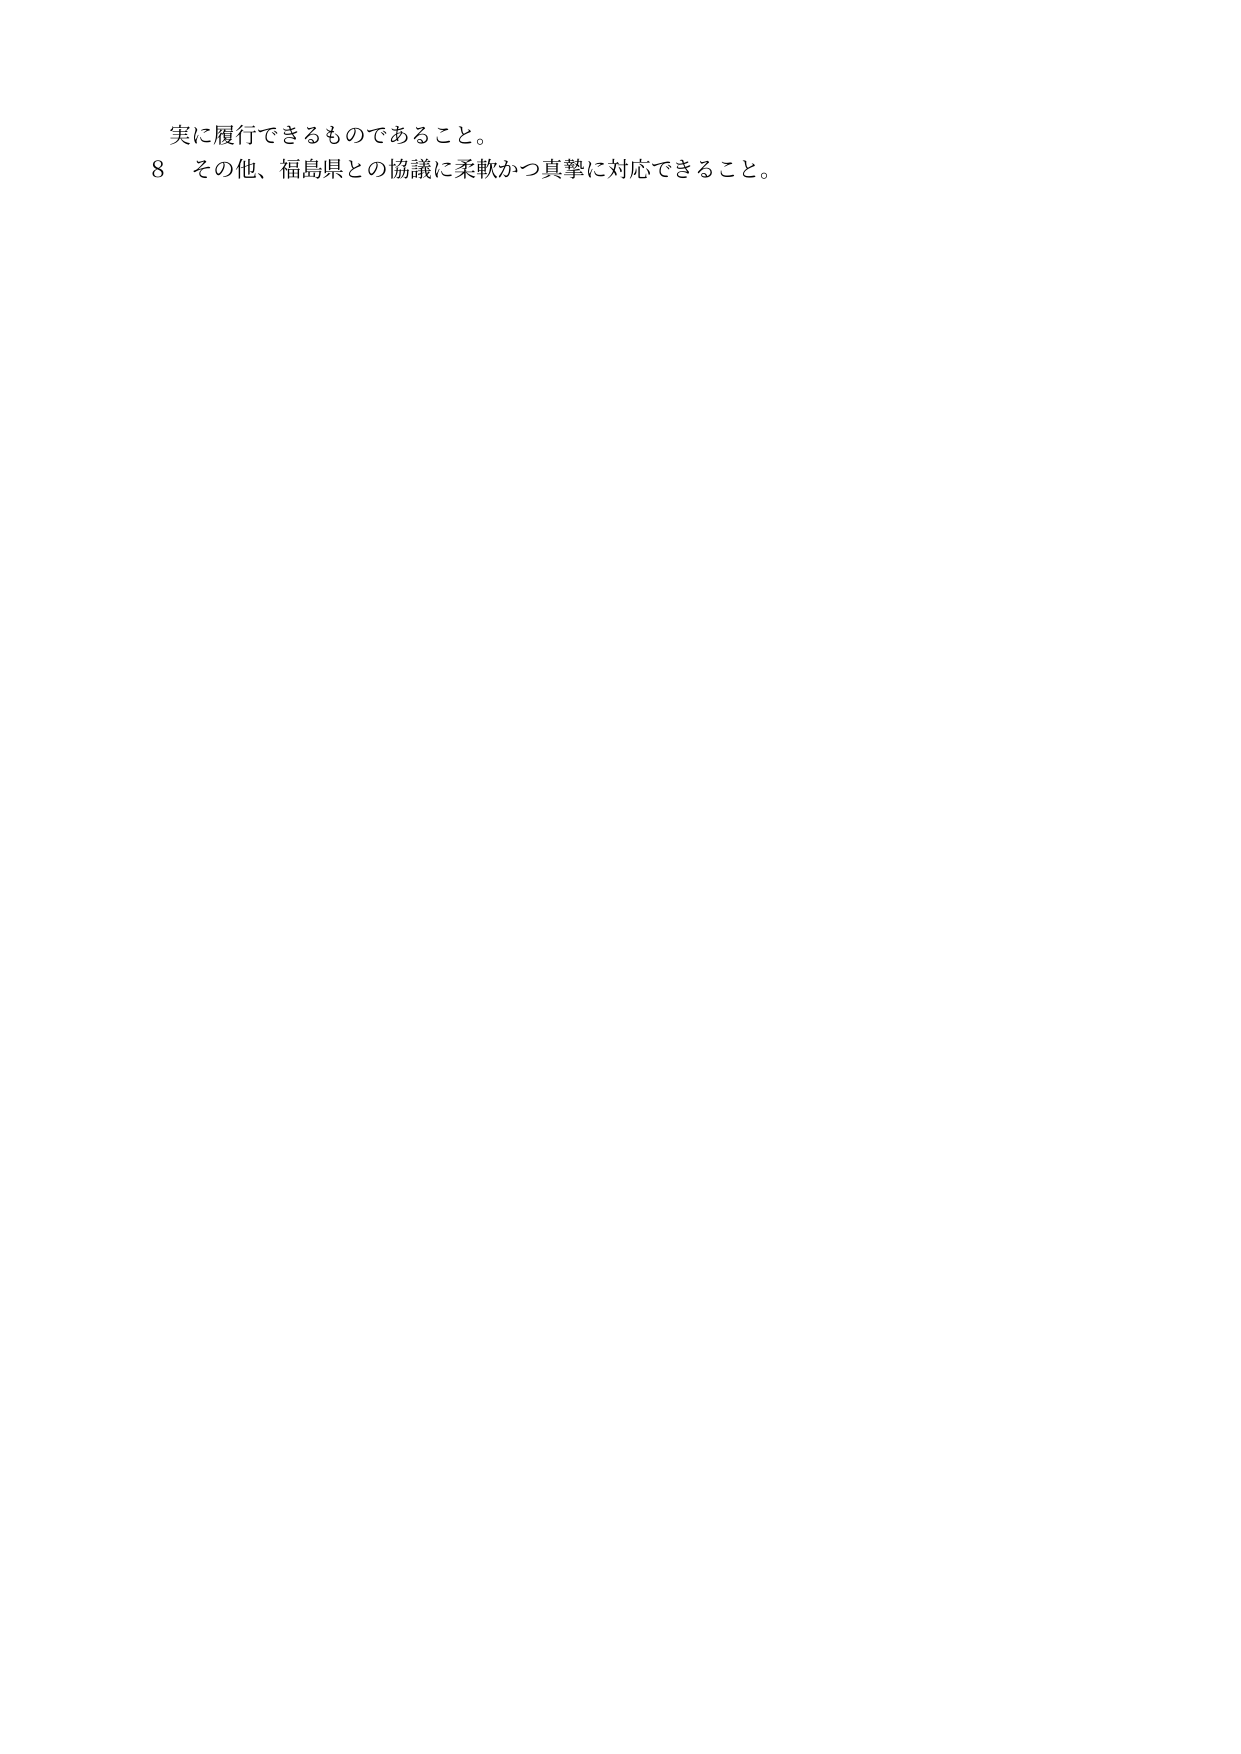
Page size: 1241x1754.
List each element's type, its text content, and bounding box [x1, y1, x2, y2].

text ８ その他、福島県との協議に柔軟かつ真摯に対応できること。 [148, 151, 1092, 185]
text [148, 116, 1092, 151]
